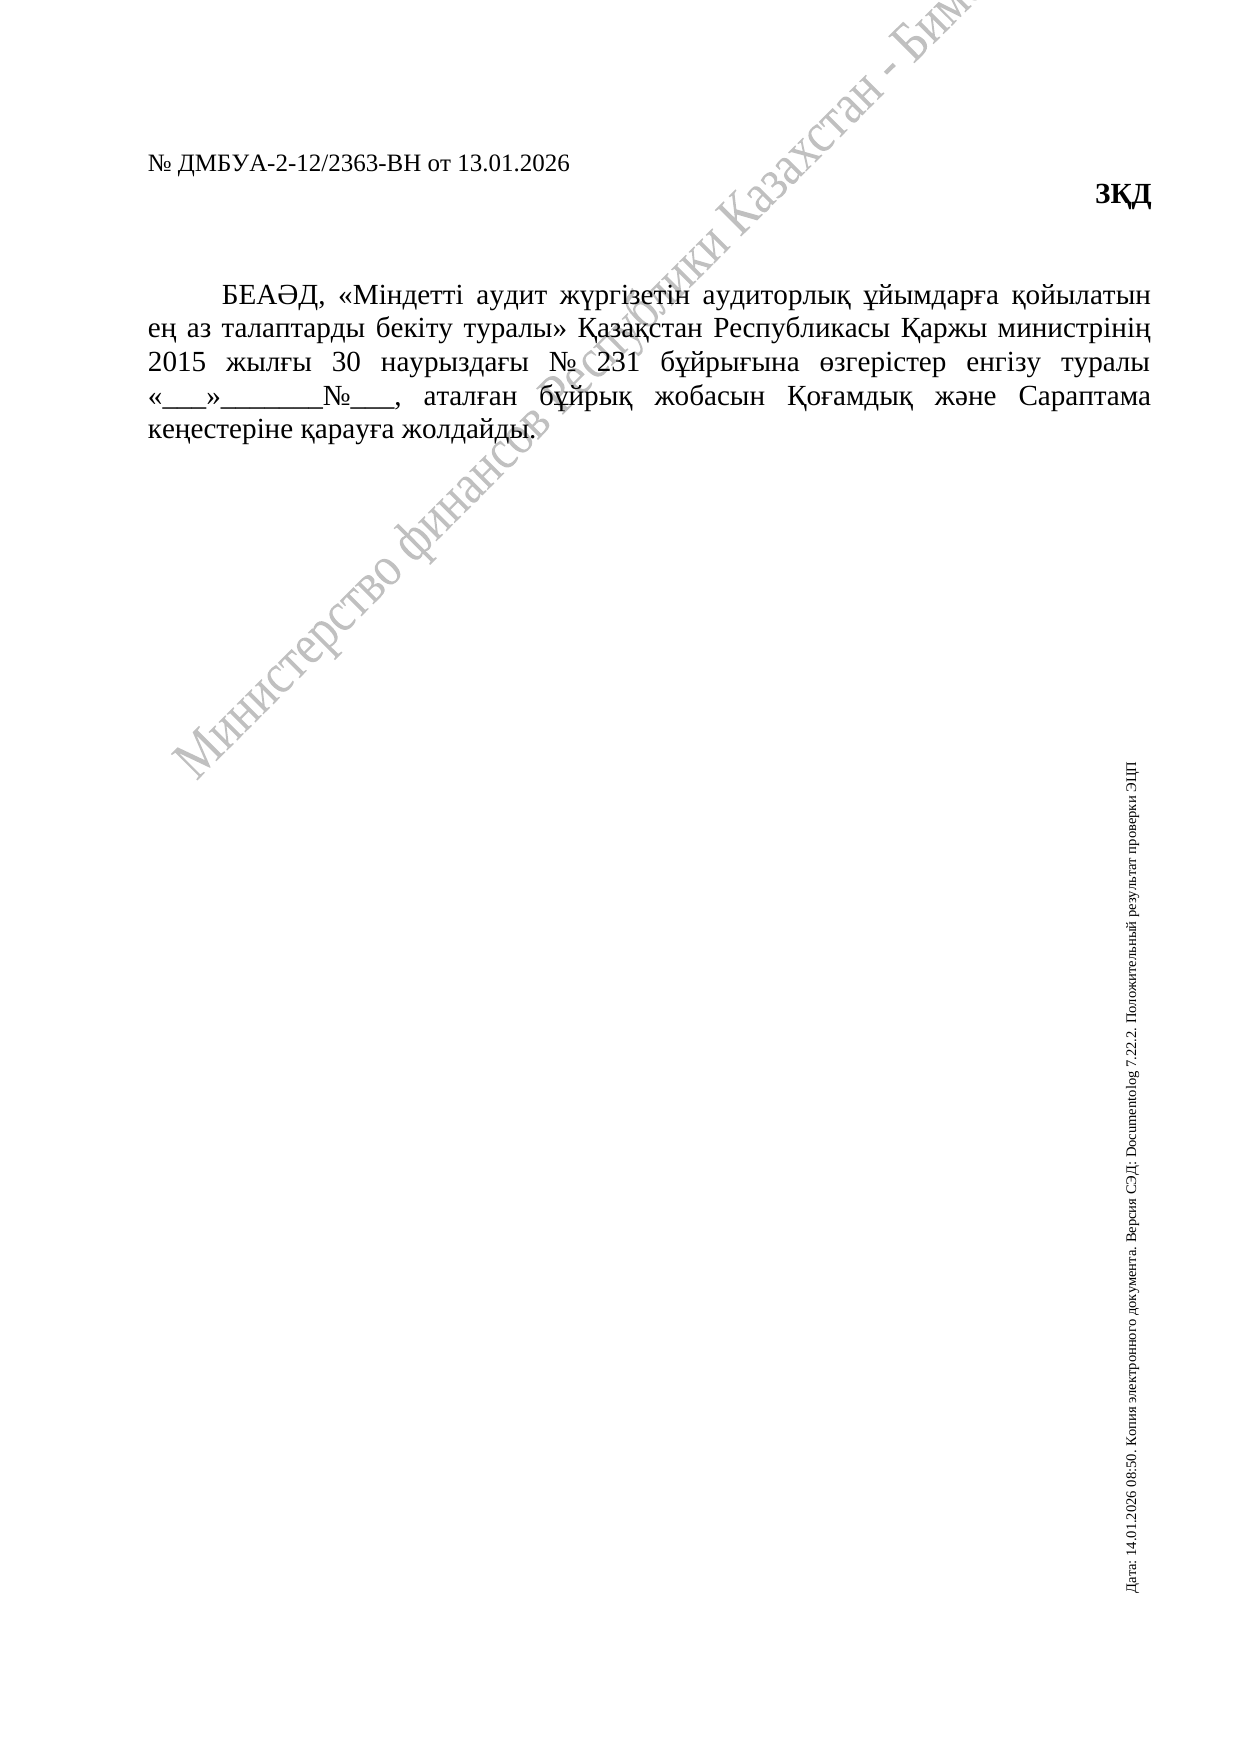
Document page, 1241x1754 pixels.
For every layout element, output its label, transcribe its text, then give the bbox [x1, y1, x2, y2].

text БЕАӘД, «Міндетті аудит жүргізетін аудиторлық ұйымдарға қойылатын ең аз талаптарды бекіту туралы» Қазақстан Республикасы Қаржы министрінің 2015 жылғы 30 наурыздағы № 231 бұйрығына өзгерістер енгізу туралы «___»_______№___, аталған бұйрық жобасын Қоғамдық және Сараптама кеңестеріне қарауға жолдайды. [148, 277, 1152, 445]
text № ДМБУА-2-12/2363-ВН от 13.01.2026 [148, 148, 1152, 176]
text ЗҚД [959, 176, 1152, 210]
